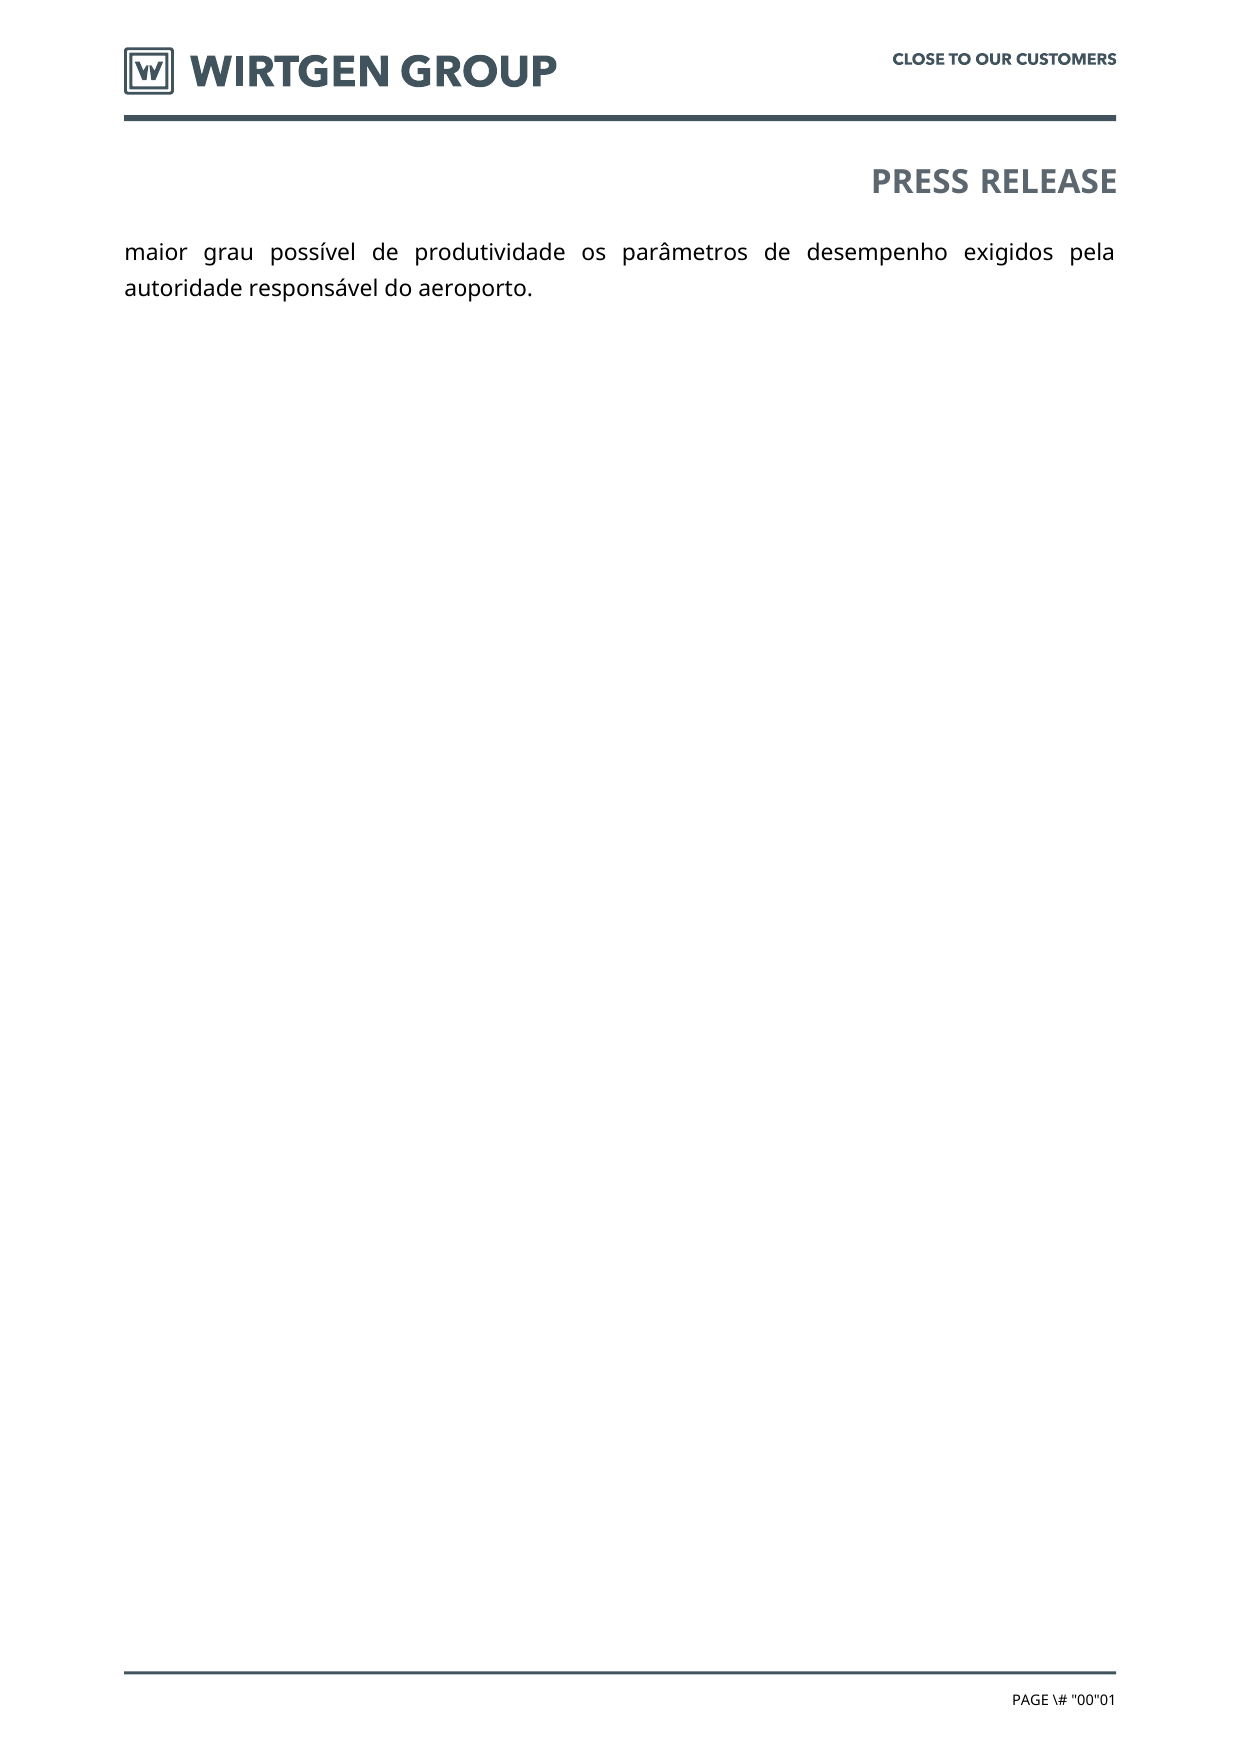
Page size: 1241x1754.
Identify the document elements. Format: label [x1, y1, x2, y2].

text [124, 236, 1116, 303]
